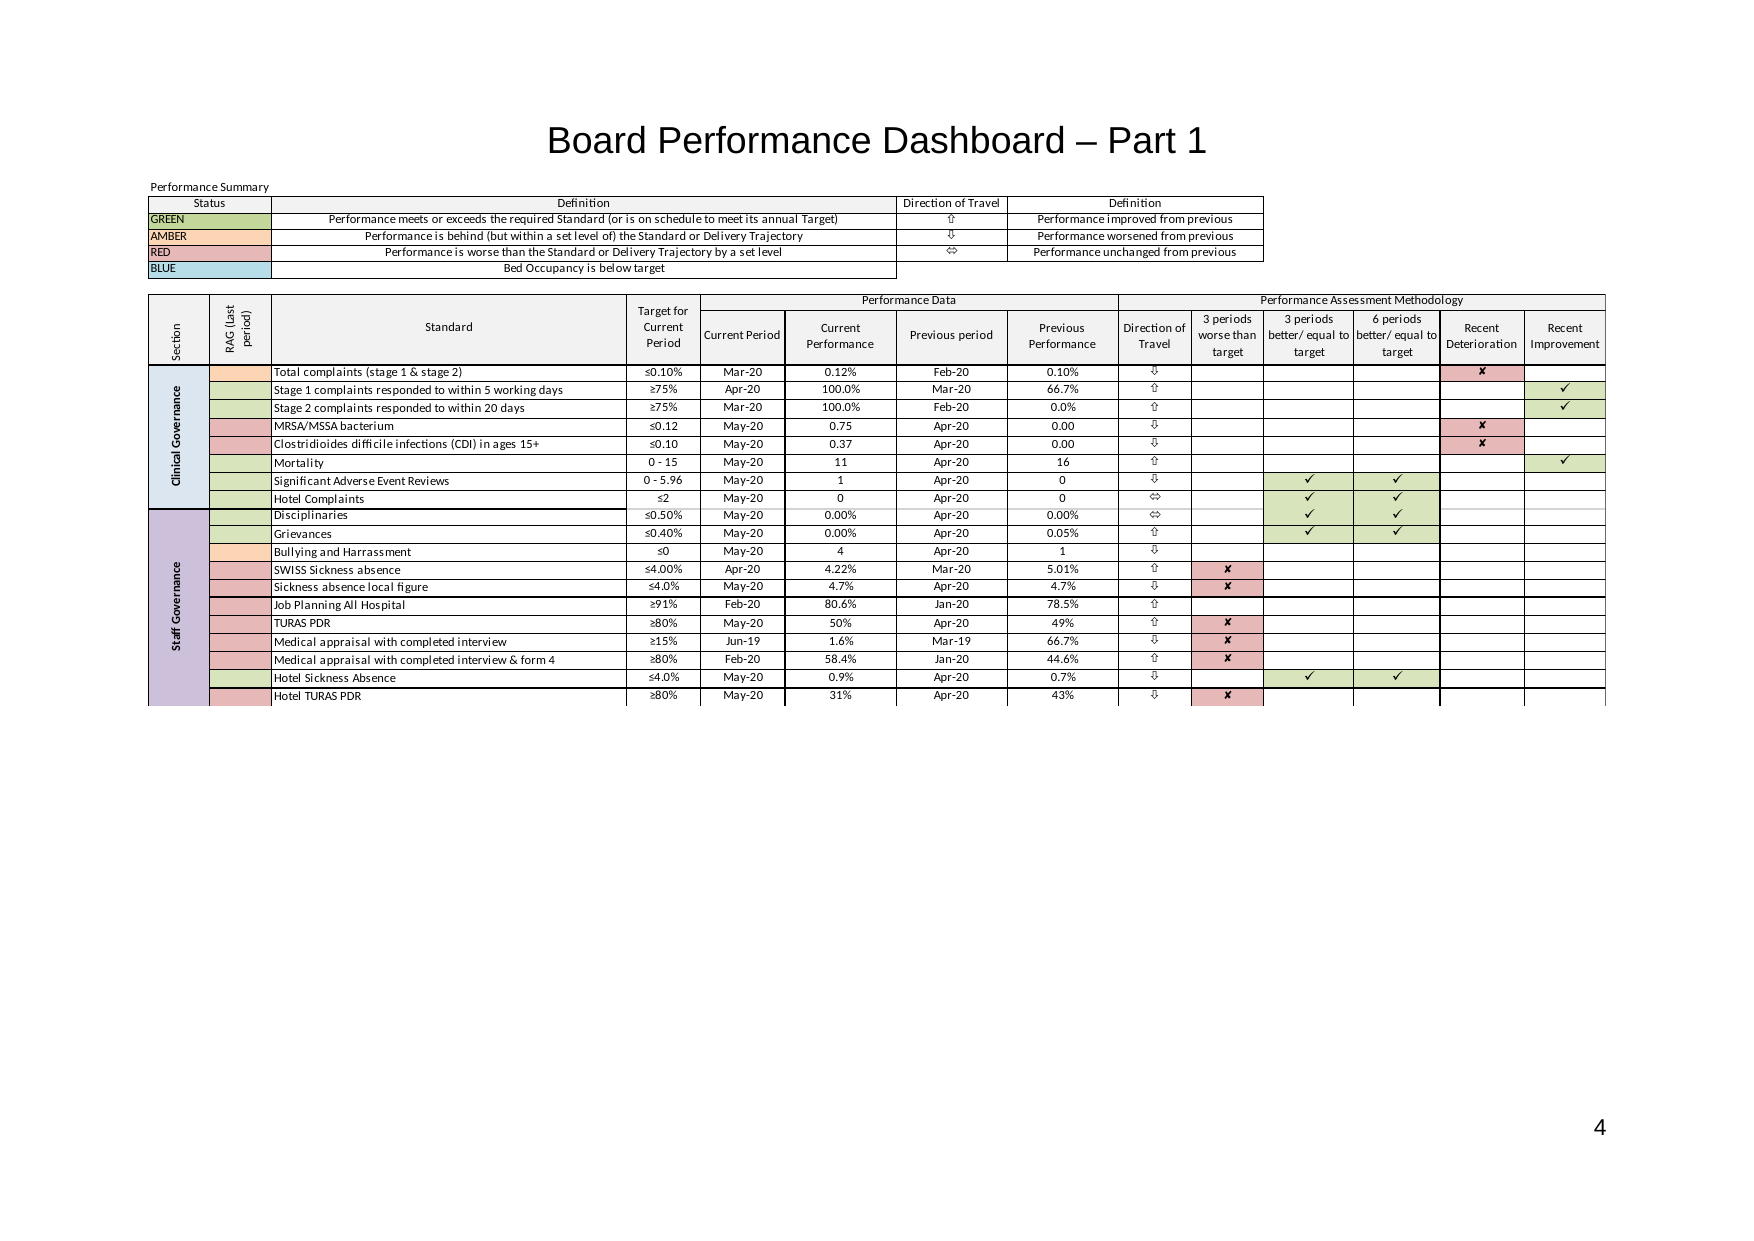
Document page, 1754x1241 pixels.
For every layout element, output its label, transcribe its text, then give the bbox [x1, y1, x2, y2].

text Board Performance Dashboard – Part 1 [148, 118, 1606, 161]
